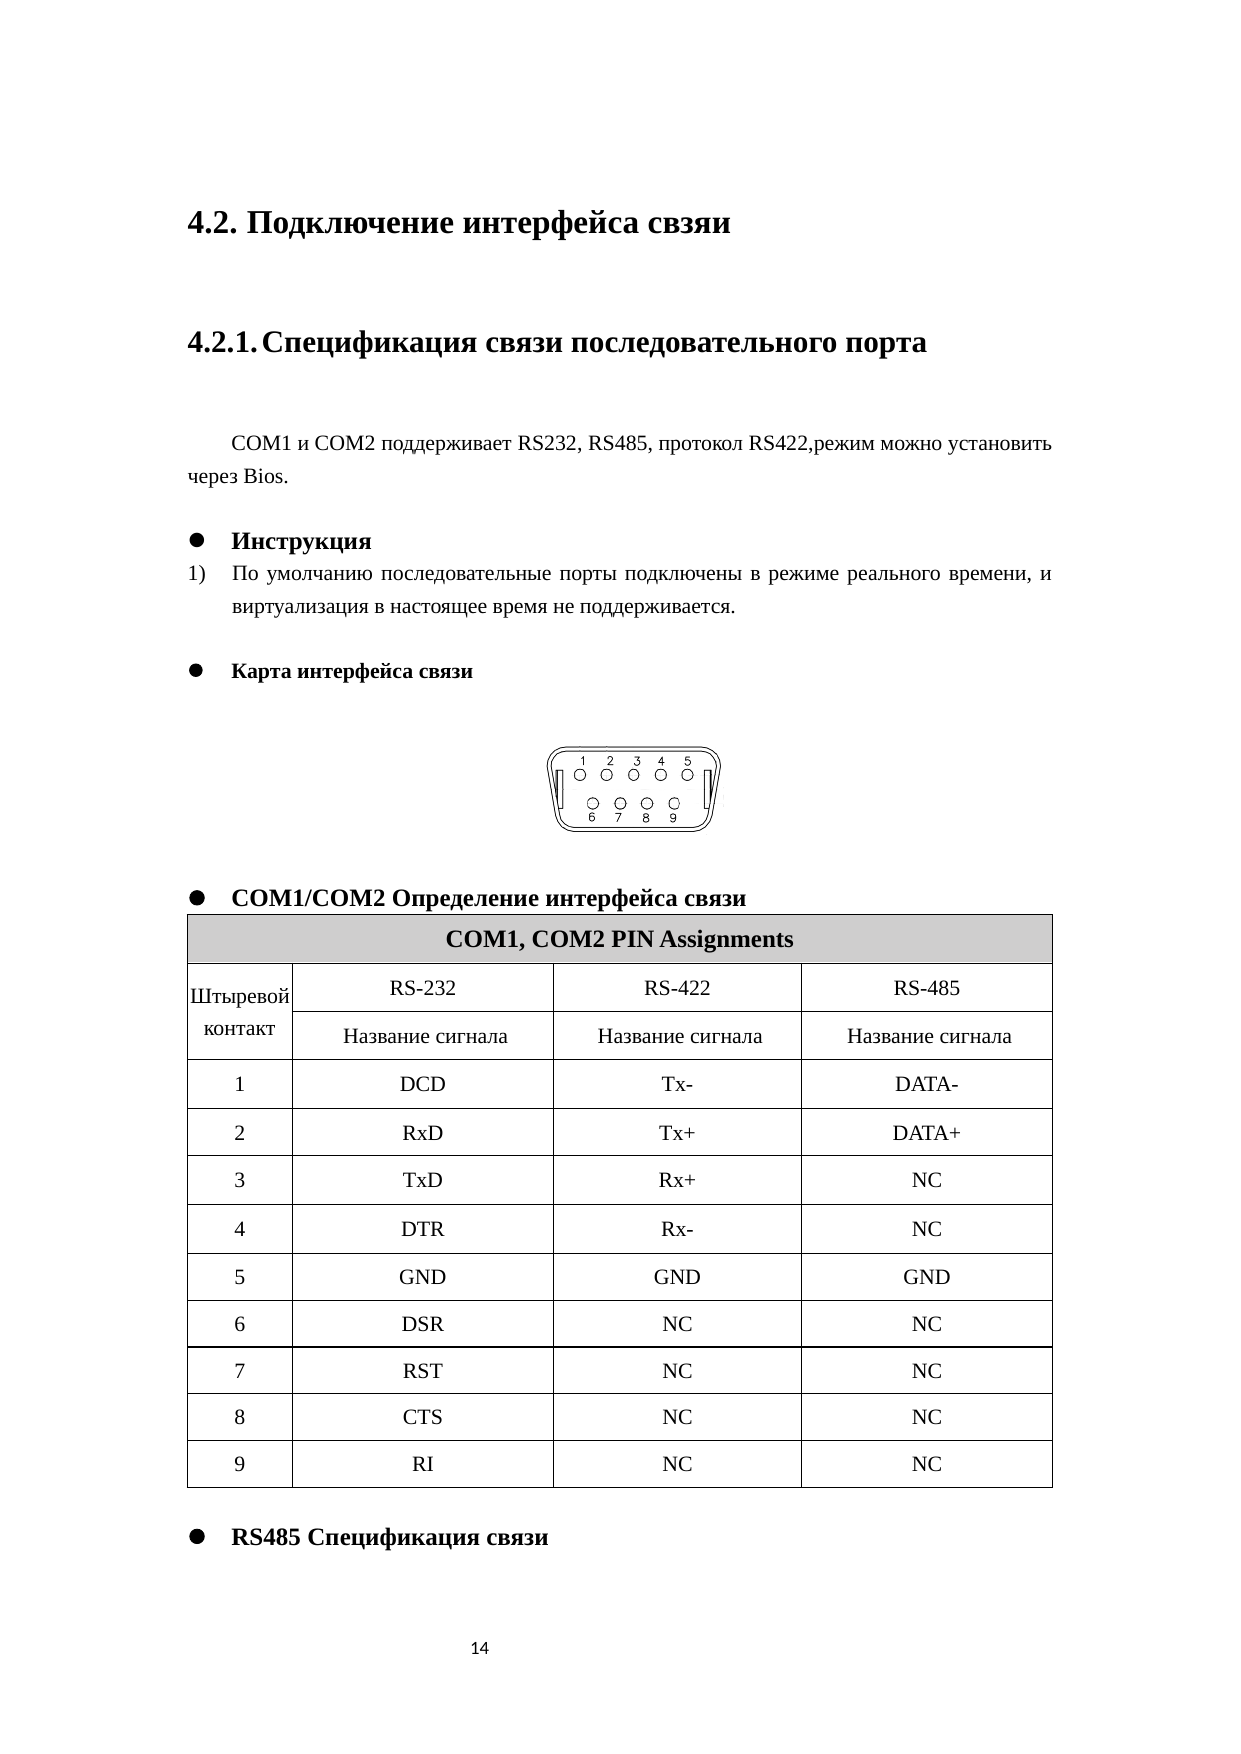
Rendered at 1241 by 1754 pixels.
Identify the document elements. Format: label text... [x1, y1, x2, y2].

table_cell 1 [188, 1060, 292, 1108]
table_cell NC [554, 1441, 801, 1487]
list COM1 и COM2 поддерживает RS232, RS485, протокол RS422,режим можно установить через Bios. [187, 427, 1053, 492]
table_cell DSR [293, 1301, 553, 1346]
table_cell 6 [188, 1301, 292, 1346]
list COM1/COM2 Определение интерфейса связи [187, 882, 1053, 914]
table_cell Rx- [554, 1205, 801, 1253]
table_cell Tx- [554, 1060, 801, 1108]
table_cell GND [802, 1254, 1052, 1299]
table_cell RS-422 [554, 964, 801, 1011]
table_cell 2 [188, 1109, 292, 1155]
table_cell NC [802, 1205, 1052, 1253]
table_cell NC [802, 1348, 1052, 1393]
table_cell CTS [293, 1394, 553, 1440]
table_cell Название сигнала [293, 1012, 553, 1059]
table_cell DCD [293, 1060, 553, 1108]
table_cell RS-232 [293, 964, 553, 1011]
table_cell 7 [188, 1348, 292, 1393]
table_cell Название сигнала [554, 1012, 801, 1059]
list По умолчанию последовательные порты подключены в режиме реального времени, и виртуализация в настоящее время не поддерживается. [187, 557, 1053, 622]
table_cell 4 [188, 1205, 292, 1253]
table_cell NC [802, 1301, 1052, 1346]
table_header COM1, COM2 PIN Assignments [188, 915, 1052, 962]
list Карта интерфейса связи [187, 654, 1053, 687]
table_cell NC [802, 1441, 1052, 1487]
table_cell GND [293, 1254, 553, 1299]
list Инструкция [187, 524, 1053, 557]
table_cell RST [293, 1348, 553, 1393]
table_cell DATA- [802, 1060, 1052, 1108]
table_cell 8 [188, 1394, 292, 1440]
table_cell NC [802, 1394, 1052, 1440]
table_cell NC [554, 1348, 801, 1393]
table_cell RS-485 [802, 964, 1052, 1011]
table_cell RI [293, 1441, 553, 1487]
table_cell Tx+ [554, 1109, 801, 1155]
table_cell NC [802, 1156, 1052, 1204]
table_cell Rx+ [554, 1156, 801, 1204]
table_cell TxD [293, 1156, 553, 1204]
table_cell DATA+ [802, 1109, 1052, 1155]
table_cell Штыревой контакт [188, 964, 292, 1059]
table_cell Название сигнала [802, 1012, 1052, 1059]
subtitle Спецификация связи последовательного порта [187, 309, 1053, 374]
table_cell 9 [188, 1441, 292, 1487]
table_cell NC [554, 1301, 801, 1346]
table_cell 5 [188, 1254, 292, 1299]
table_cell NC [554, 1394, 801, 1440]
table_cell RxD [293, 1109, 553, 1155]
table_cell 3 [188, 1156, 292, 1204]
subtitle Подключение интерфейса свзяи [187, 189, 1053, 254]
picture [542, 741, 724, 835]
table_cell DTR [293, 1205, 553, 1253]
table_cell GND [554, 1254, 801, 1299]
list RS485 Спецификация связи [187, 1520, 1053, 1553]
